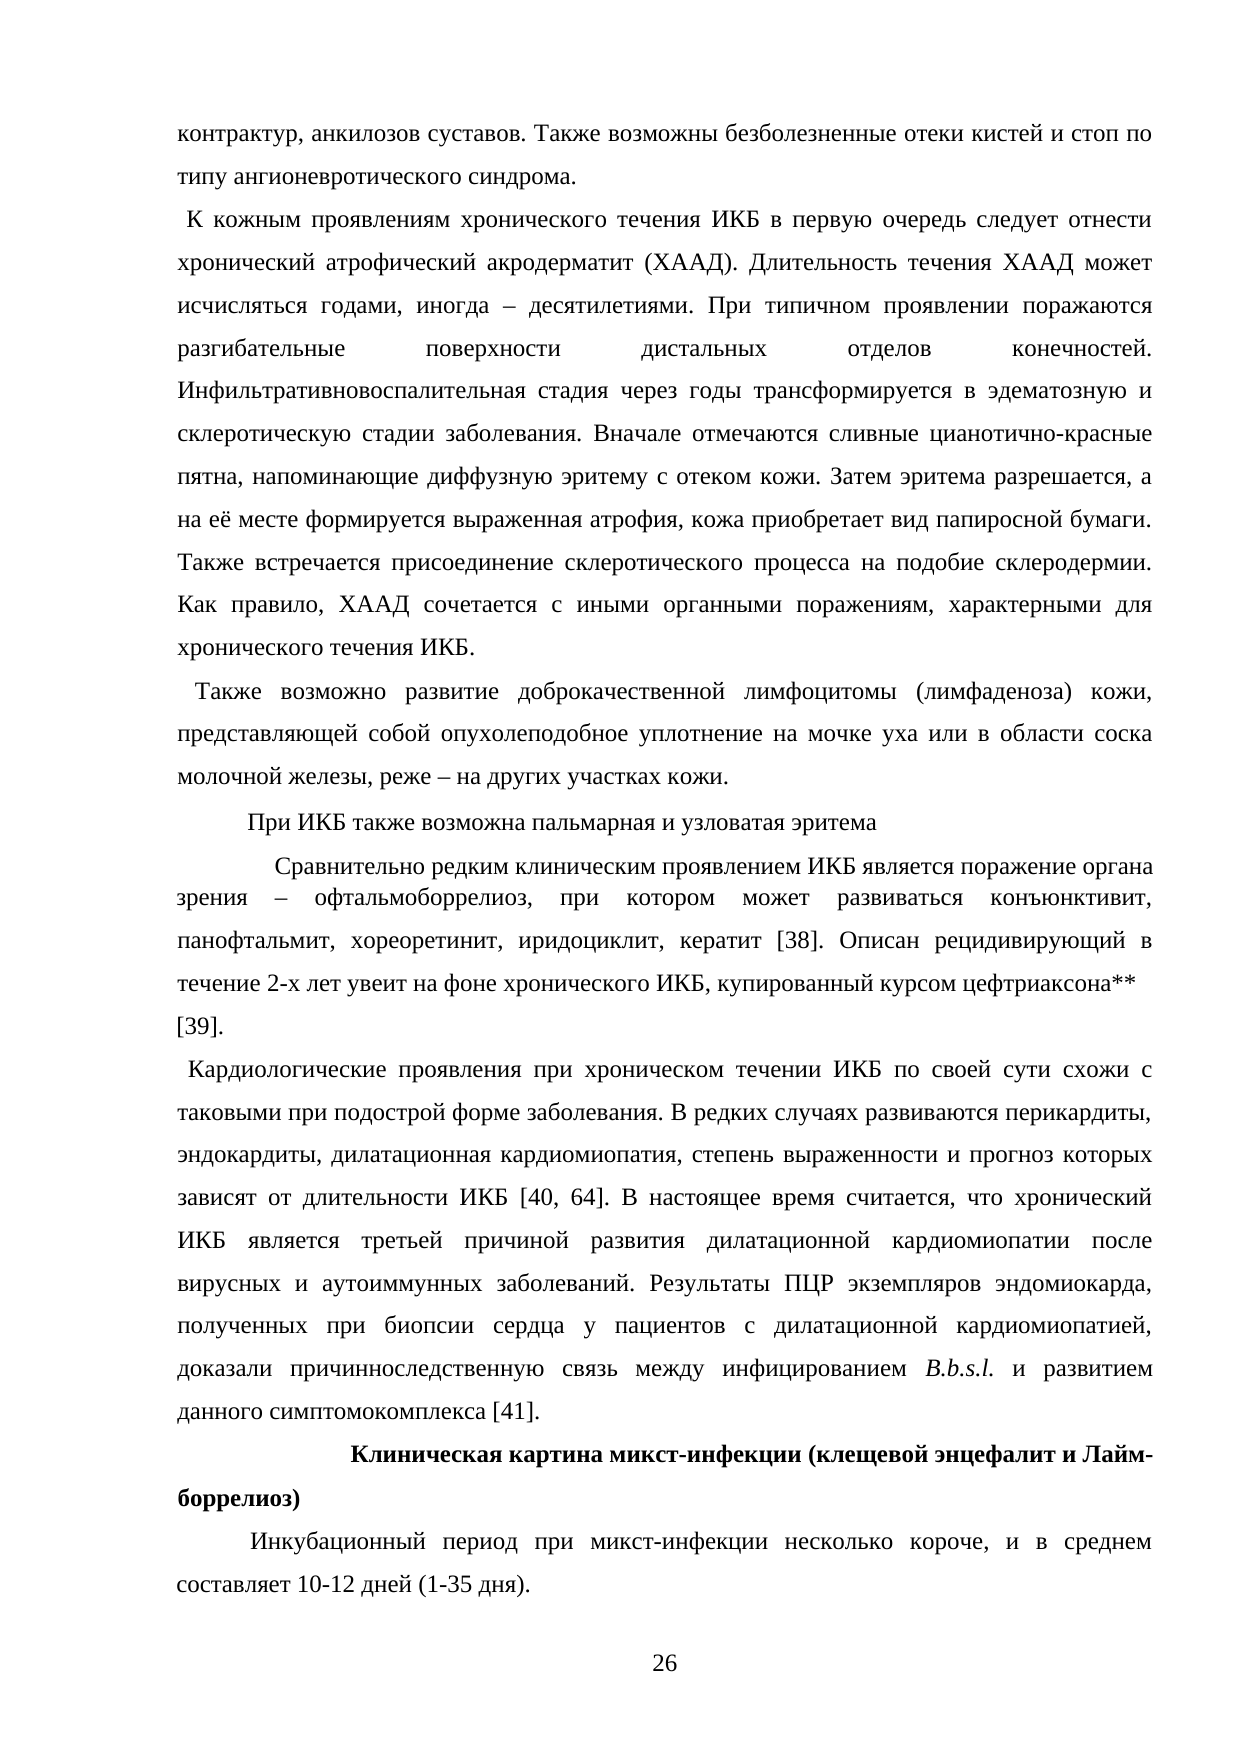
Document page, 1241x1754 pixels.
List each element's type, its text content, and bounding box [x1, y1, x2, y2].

text Инкубационный период при микст-инфекции несколько короче, и в среднем составляет 10-12 дней (1-35 дня). [176, 1526, 1153, 1598]
text Сравнительно редким клиническим проявлением ИКБ является поражение органа [140, 851, 1153, 879]
text боррелиоз) [177, 1483, 1207, 1512]
text [39]. [176, 1011, 1153, 1040]
text К кожным проявлениям хронического течения ИКБ в первую очередь следует отнести хронический атрофический акродерматит (ХААД). Длительность течения ХААД может исчисляться годами, иногда – десятилетиями. При типичном проявлении поражаются разгибательные поверхности дистальных отделов конечностей. Инфильтративновоспалительная стадия через годы трансформируется в эдематозную и склеротическую стадии заболевания. Вначале отмечаются сливные цианотично-красные пятна, напоминающие диффузную эритему с отеком кожи. Затем эритема разрешается, а на её месте формируется выраженная атрофия, кожа приобретает вид папиросной бумаги. Также встречается присоединение склеротического процесса на подобие склеродермии. Как правило, ХААД сочетается с иными органными поражениям, характерными для хронического течения ИКБ. [176, 204, 1153, 661]
text зрения – офтальмоборрелиоз, при котором может развиваться конъюнктивит, панофтальмит, хореоретинит, иридоциклит, кератит [38]. Описан рецидивирующий в течение 2-х лет увеит на фоне хронического ИКБ, купированный курсом цефтриаксона** [176, 882, 1153, 996]
text При ИКБ также возможна пальмарная и узловатая эритема [140, 807, 1207, 836]
text Кардиологические проявления при хроническом течении ИКБ по своей сути схожи с таковыми при подострой форме заболевания. В редких случаях развиваются перикардиты, эндокардиты, дилатационная кардиомиопатия, степень выраженности и прогноз которых зависят от длительности ИКБ [40, 64]. В настоящее время считается, что хронический ИКБ является третьей причиной развития дилатационной кардиомиопатии после вирусных и аутоиммунных заболеваний. Результаты ПЦР экземпляров эндомиокарда, полученных при биопсии сердца у пациентов с дилатационной кардиомиопатией, доказали причинноследственную связь между инфицированием B.b.s.l. и развитием данного симптомокомплекса [41]. [176, 1054, 1153, 1425]
text Также возможно развитие доброкачественной лимфоцитомы (лимфаденоза) кожи, представляющей собой опухолеподобное уплотнение на мочке уха или в области соска молочной железы, реже – на других участках кожи. [176, 676, 1153, 790]
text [176, 118, 1153, 190]
text Клиническая картина микст-инфекции (клещевой энцефалит и Лайм- [140, 1439, 1154, 1468]
